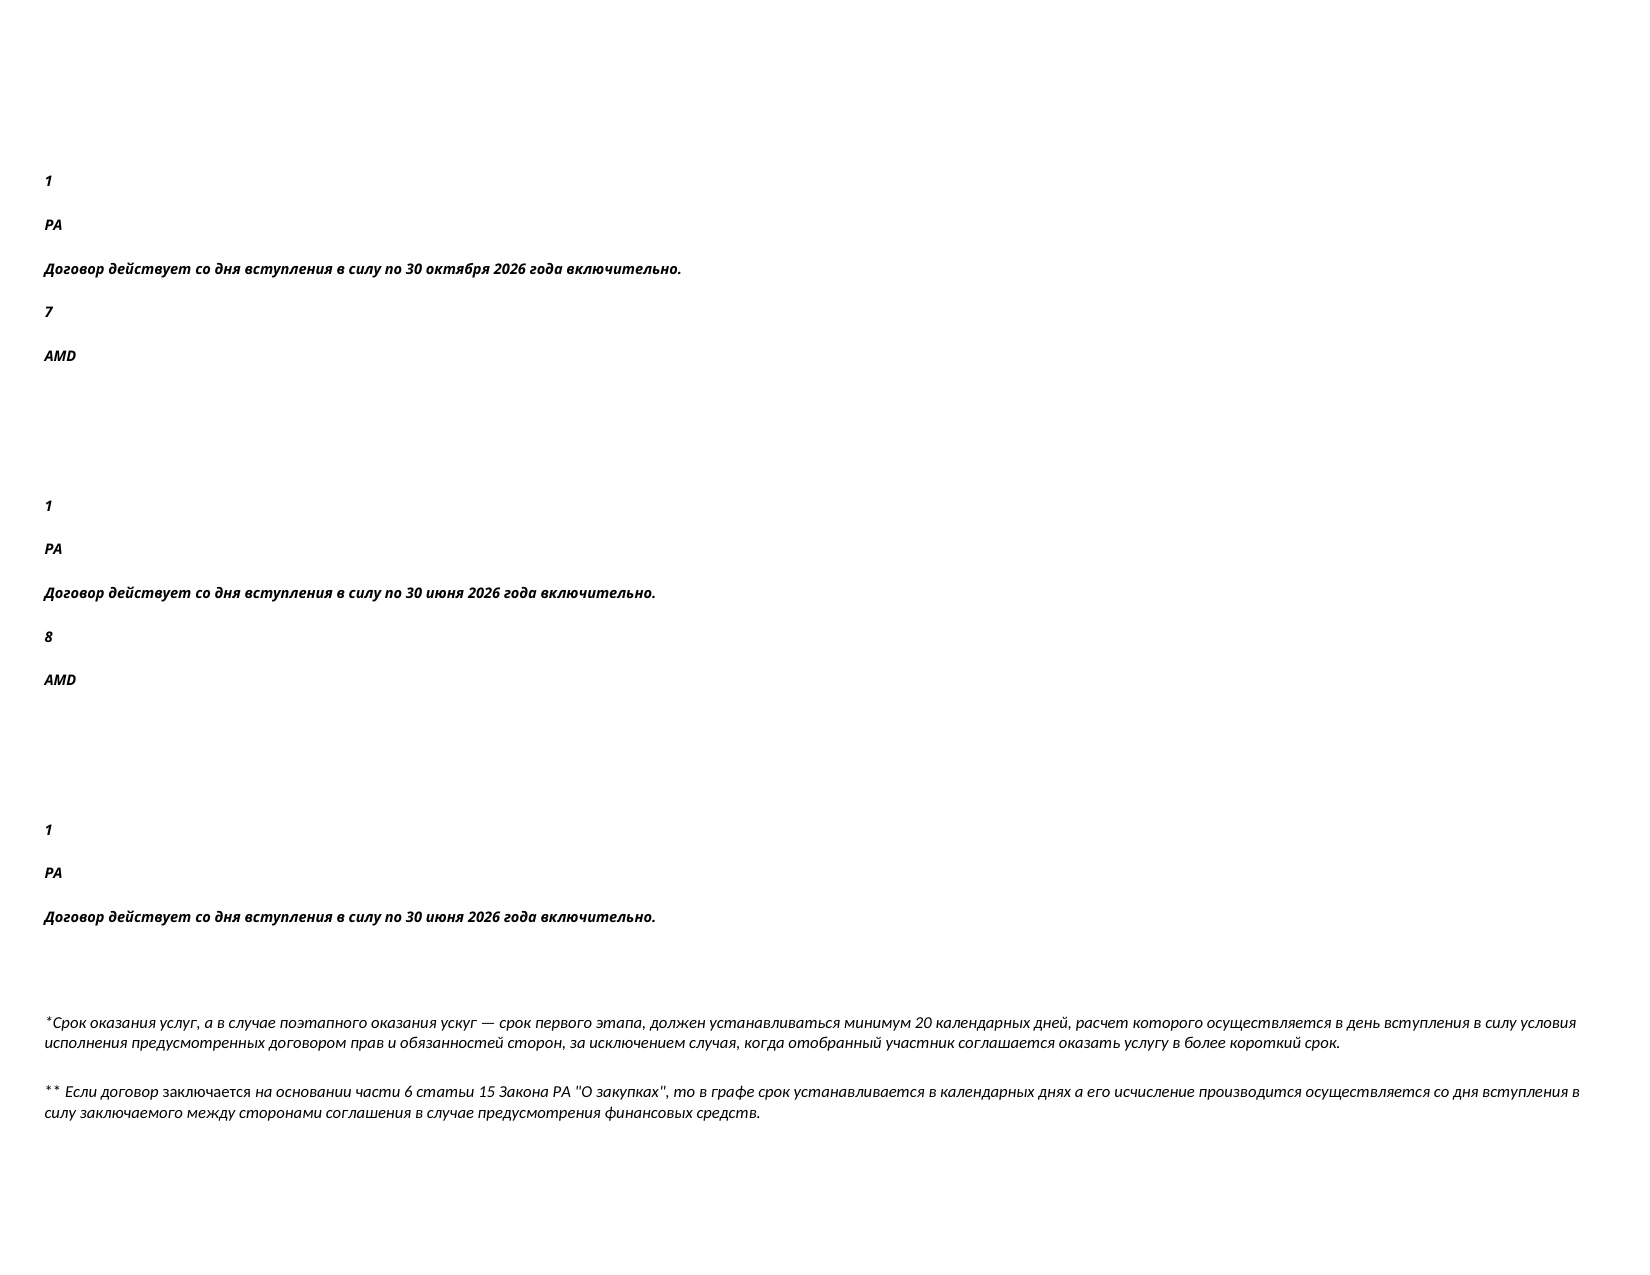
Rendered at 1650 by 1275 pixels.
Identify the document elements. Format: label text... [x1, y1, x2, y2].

text ** Если договор заключается на основании части 6 статьи 15 Закона РА "О закупках", то в графе срок устанавливается в календарных днях а его исчисление производится осуществляется со дня вступления в силу заключаемого между сторонами соглашения в случае предусмотрения финансовых средств. [44, 1082, 1591, 1122]
text *Срок оказания услуг, а в случае поэтапного оказания ускуг — срок первого этапа, должен устанавливаться минимум 20 календарных дней, расчет которого осуществляется в день вступления в силу условия исполнения предусмотренных договором прав и обязанностей сторон, за исключением случая, когда отобранный участник соглашается оказать услугу в более короткий срок. [44, 1012, 1591, 1053]
